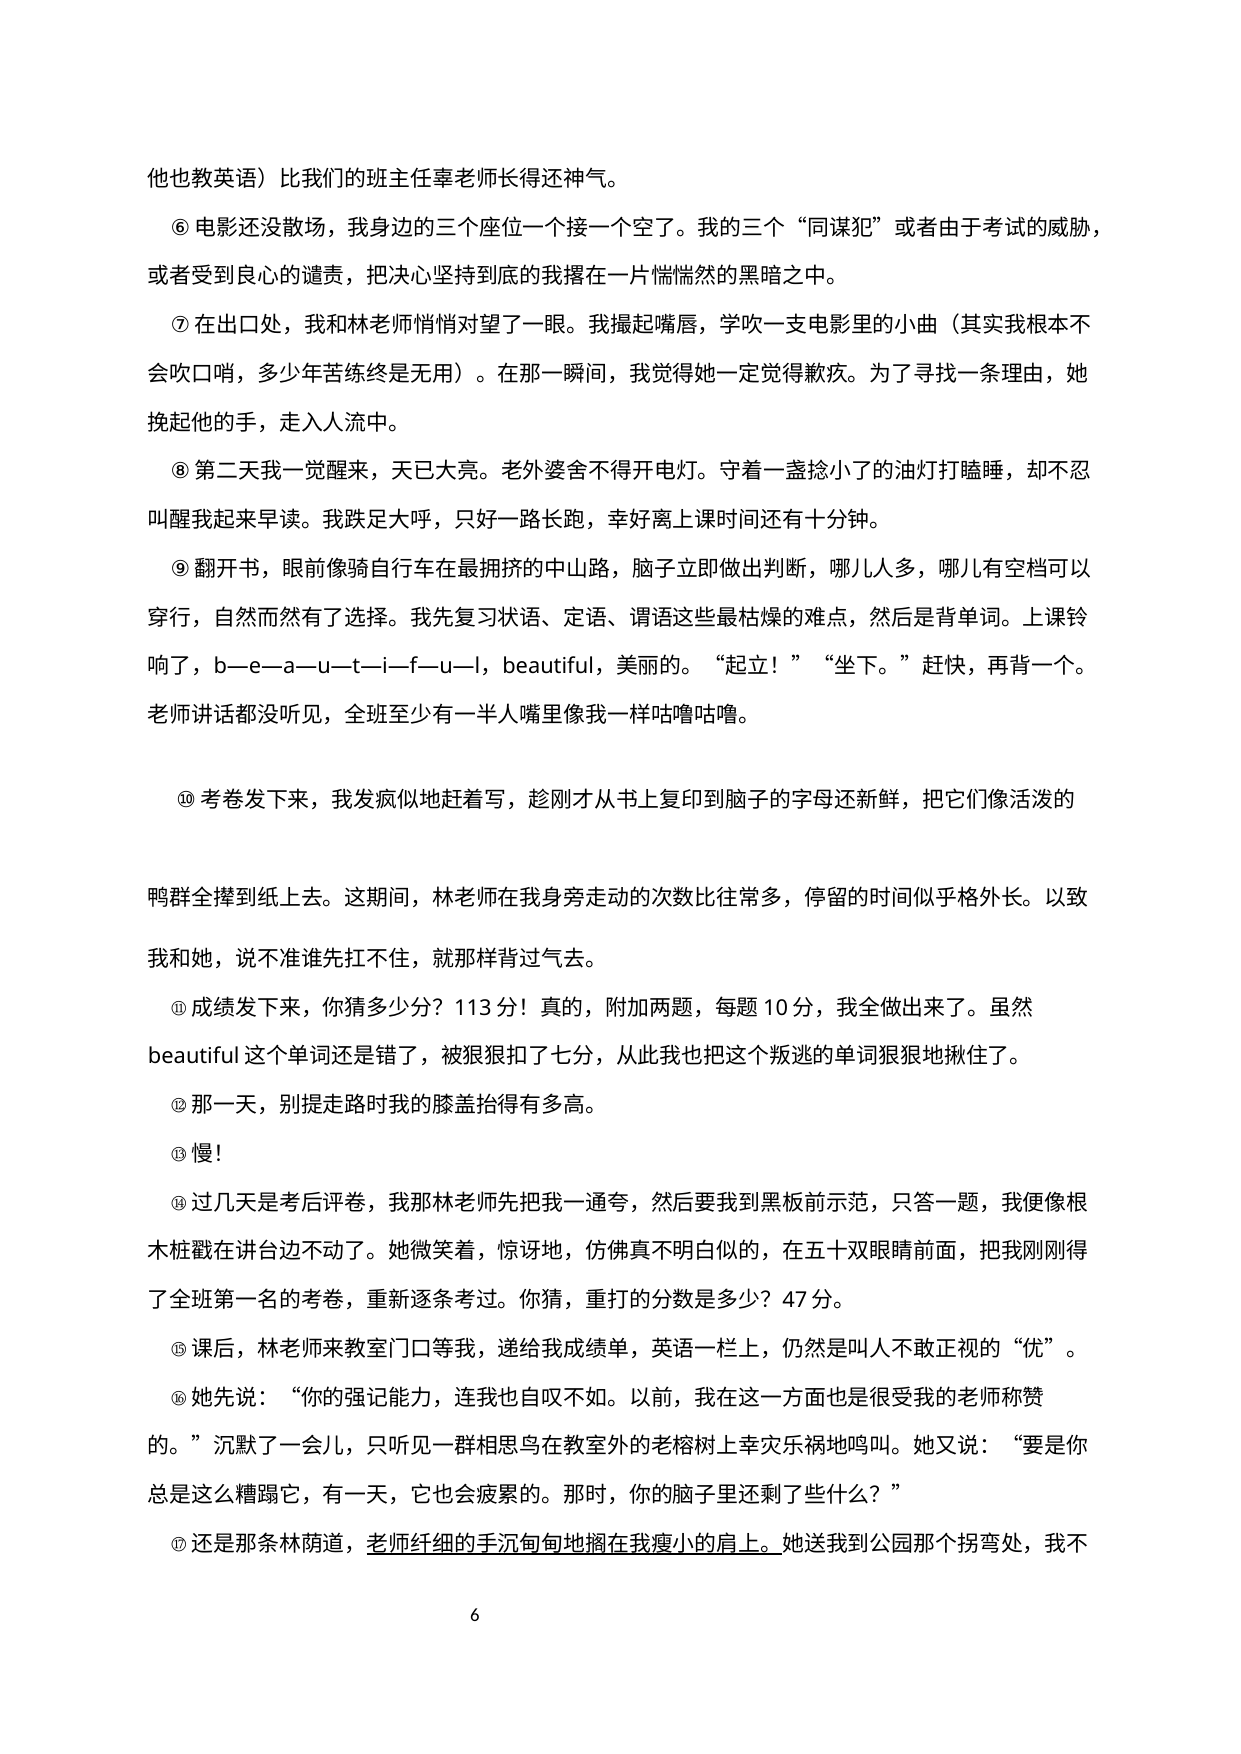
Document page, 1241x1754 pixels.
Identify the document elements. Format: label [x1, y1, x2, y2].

text [148, 161, 1092, 1558]
